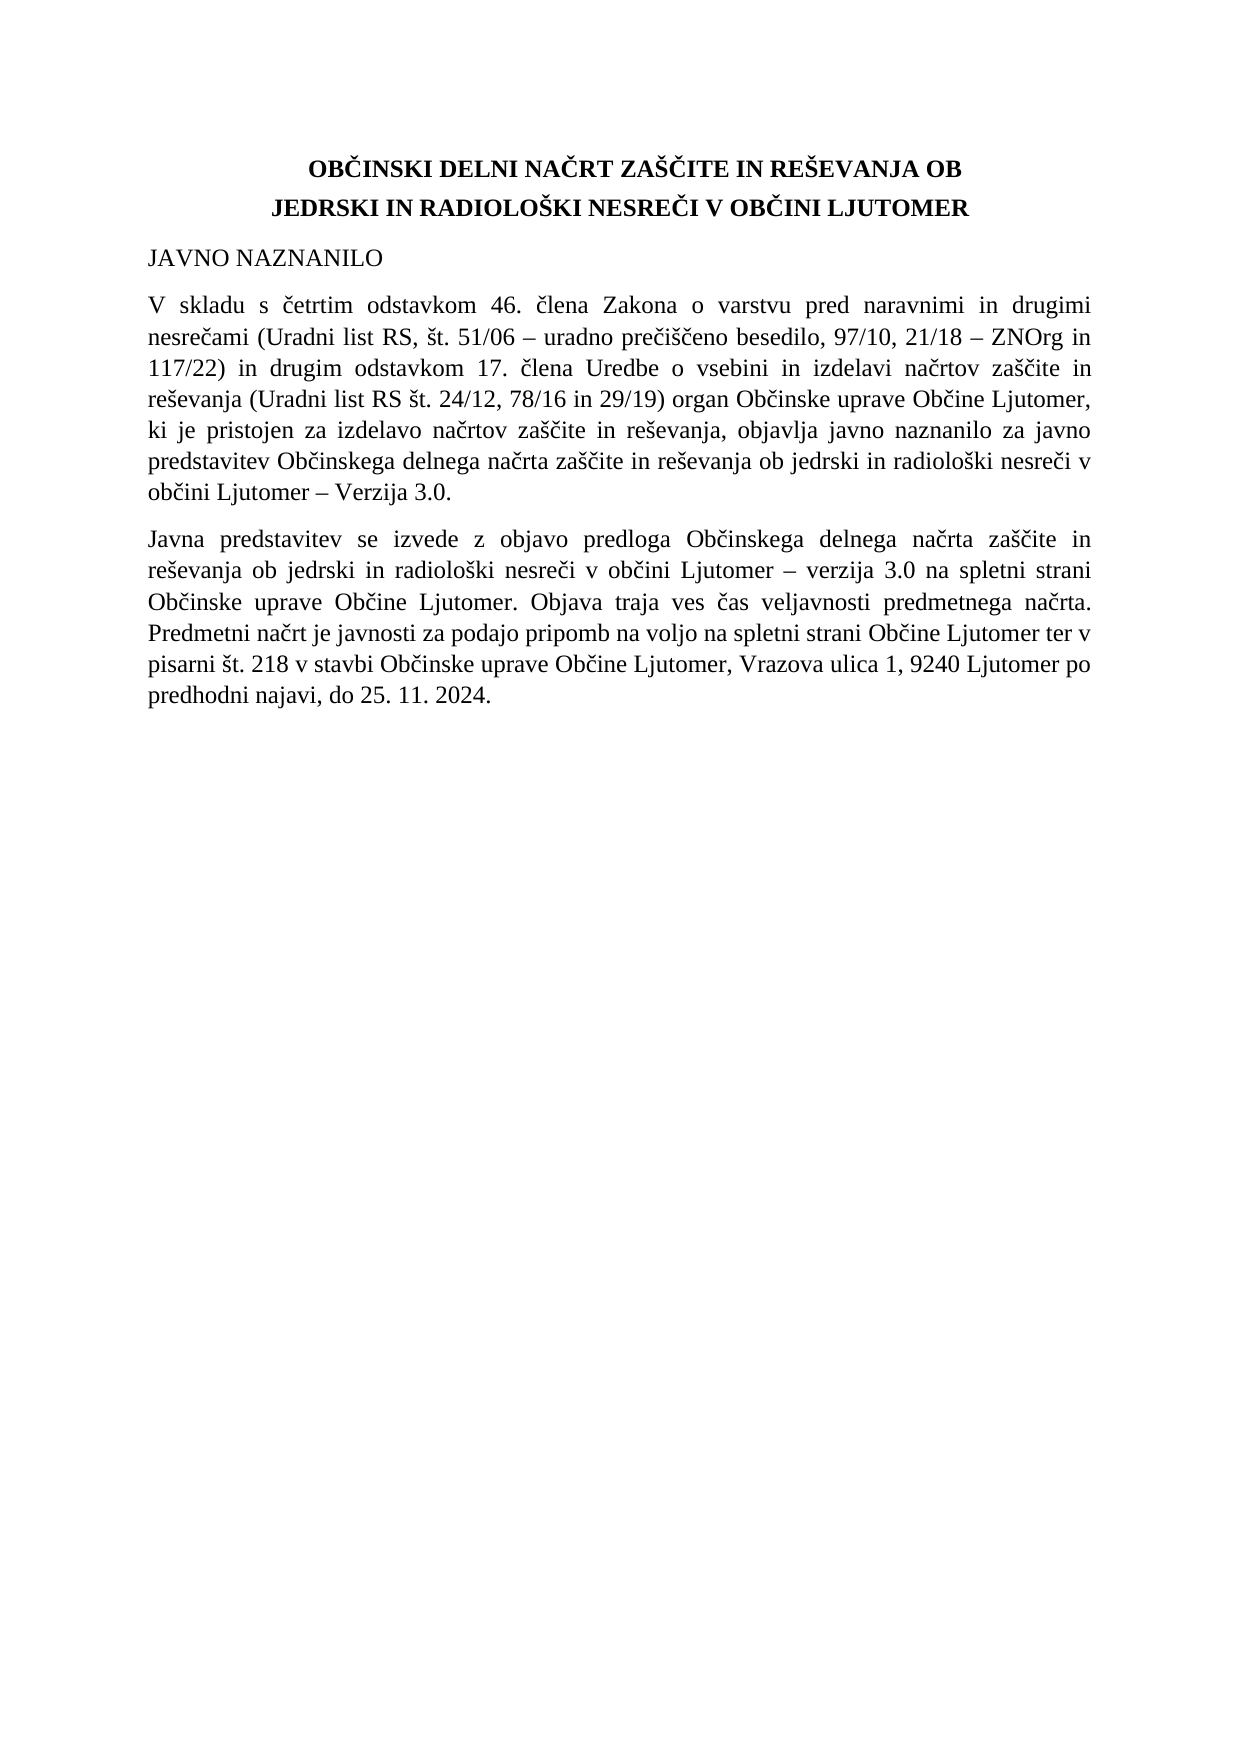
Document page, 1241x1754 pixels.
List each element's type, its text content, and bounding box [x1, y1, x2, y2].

text JEDRSKI IN RADIOLOŠKI NESREČI V OBČINI LJUTOMER [148, 193, 1092, 222]
text V skladu s četrtim odstavkom 46. člena Zakona o varstvu pred naravnimi in drugimi nesrečami (Uradni list RS, št. 51/06 – uradno prečiščeno besedilo, 97/10, 21/18 – ZNOrg in 117/22) in drugim odstavkom 17. člena Uredbe o vsebini in izdelavi načrtov zaščite in reševanja (Uradni list RS št. 24/12, 78/16 in 29/19) organ Občinske uprave Občine Ljutomer, ki je pristojen za izdelavo načrtov zaščite in reševanja, objavlja javno naznanilo za javno predstavitev Občinskega delnega načrta zaščite in reševanja ob jedrski in radiološki nesreči v občini Ljutomer – Verzija 3.0. [148, 291, 1092, 506]
text OBČINSKI DELNI NAČRT ZAŠČITE IN REŠEVANJA OB [177, 154, 1092, 183]
text Javna predstavitev se izvede z objavo predloga Občinskega delnega načrta zaščite in reševanja ob jedrski in radiološki nesreči v občini Ljutomer – verzija 3.0 na spletni strani Občinske uprave Občine Ljutomer. Objava traja ves čas veljavnosti predmetnega načrta. Predmetni načrt je javnosti za podajo pripomb na voljo na spletni strani Občine Ljutomer ter v pisarni št. 218 v stavbi Občinske uprave Občine Ljutomer, Vrazova ulica 1, 9240 Ljutomer po predhodni najavi, do 25. 11. 2024. [148, 524, 1092, 708]
text JAVNO NAZNANILO [148, 243, 1092, 272]
